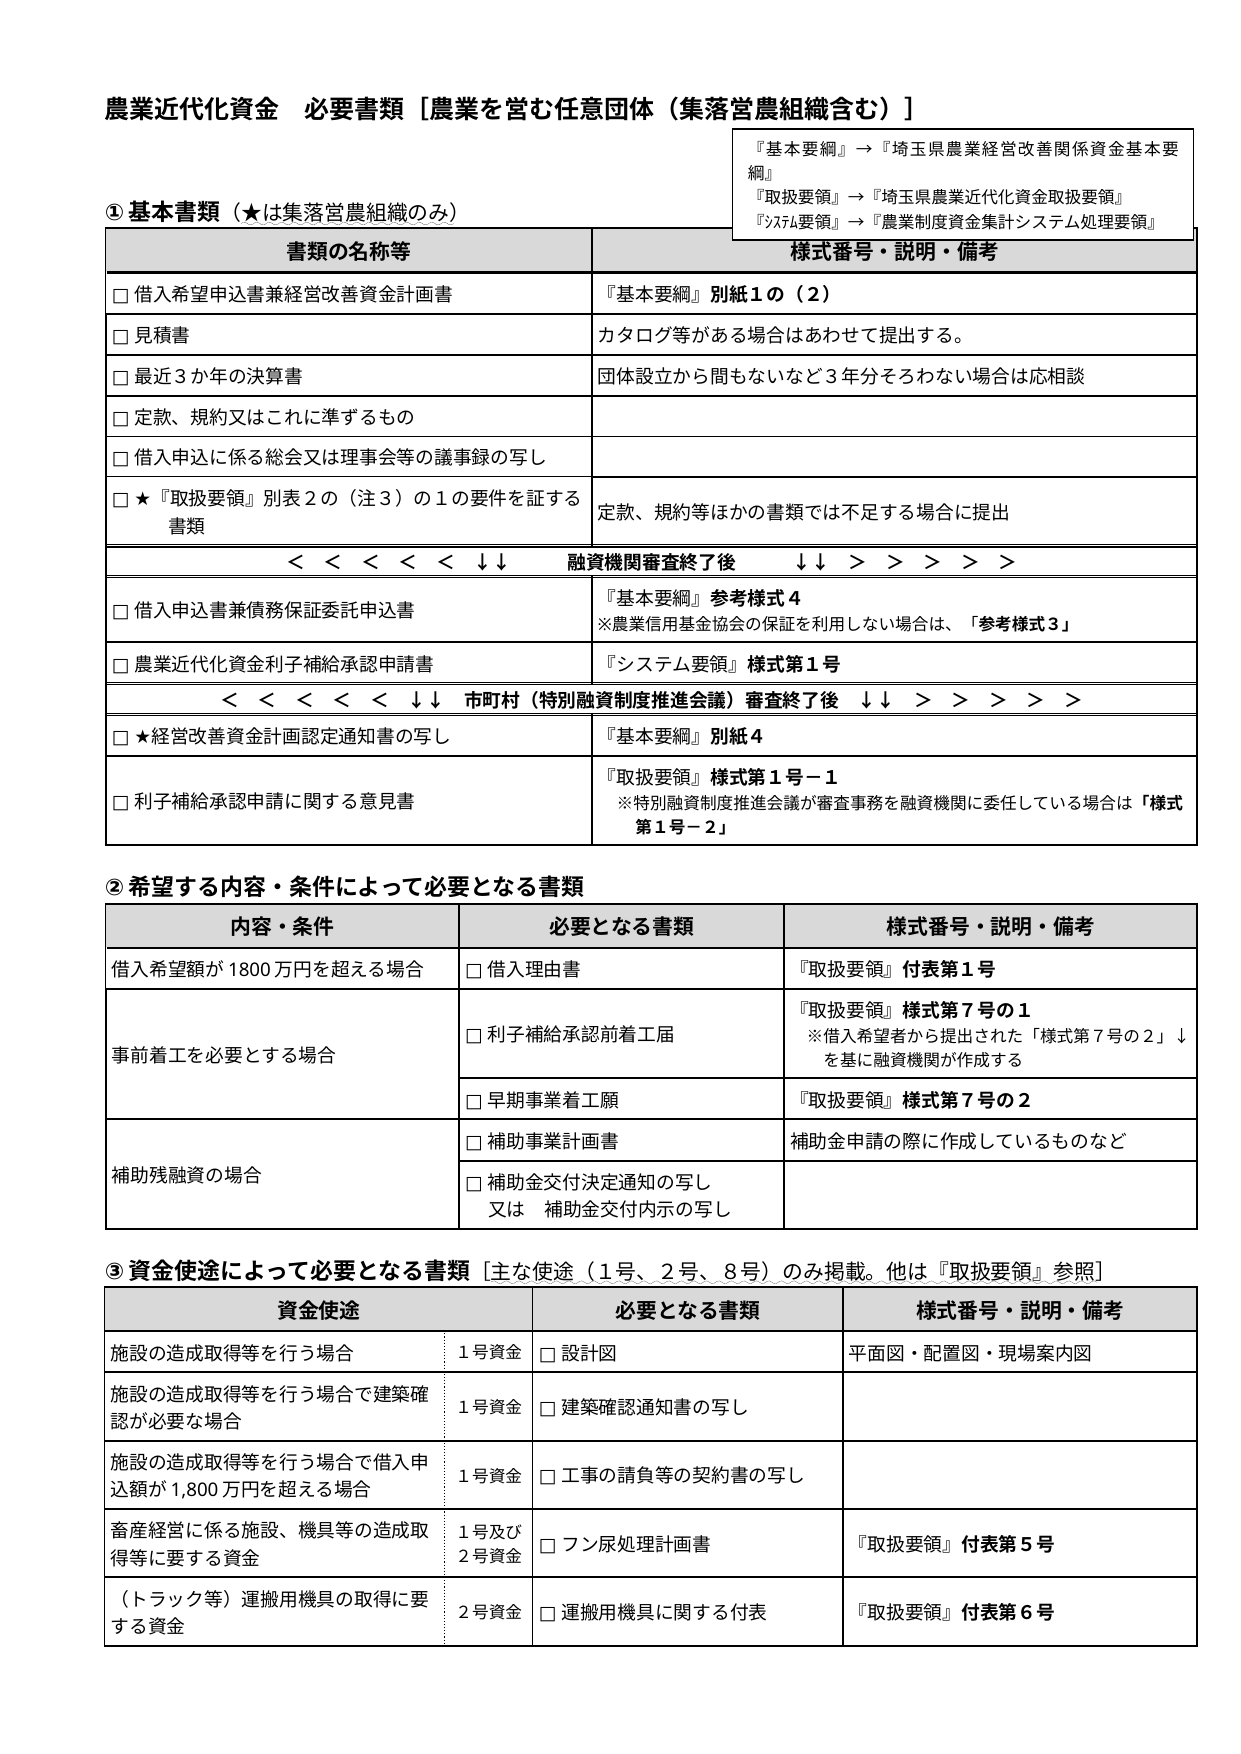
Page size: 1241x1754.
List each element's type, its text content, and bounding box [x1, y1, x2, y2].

table_cell □ 借入申込に係る総会又は理事会等の議事録の写し [107, 437, 591, 476]
table_header 内容・条件 [106, 905, 458, 947]
table_cell 『取扱要領』付表第６号 [844, 1578, 1196, 1644]
table_cell □ 建築確認通知書の写し [533, 1373, 842, 1439]
table_cell □ ★経営改善資金計画認定通知書の写し [107, 716, 591, 755]
table_cell １号及び ２号資金 [444, 1510, 532, 1576]
table_cell 『取扱要領』様式第７号の１ ※借入希望者から提出された「様式第７号の２」↓を基に融資機関が作成する [785, 990, 1196, 1077]
table_cell □ ★『取扱要領』別表２の（注３）の１の要件を証する書類 [107, 477, 591, 544]
table_cell □ 利子補給承認申請に関する意見書 [107, 757, 591, 844]
table_header 必要となる書類 [533, 1288, 842, 1330]
table_cell 平面図・配置図・現場案内図 [844, 1332, 1196, 1371]
table_cell 補助金申請の際に作成しているものなど [785, 1120, 1196, 1159]
table_cell □ 設計図 [533, 1332, 842, 1371]
table_header 必要となる書類 [460, 905, 783, 947]
table_cell 『基本要綱』別紙１の（２） [593, 274, 1196, 312]
table_cell [593, 437, 1196, 476]
table_cell □ 借入申込書兼債務保証委託申込書 [107, 578, 591, 641]
text ③資金使途によって必要となる書類［主な使途（１号、２号、８号）のみ掲載。他は『取扱要領』参照］ [104, 1253, 1195, 1286]
table_cell 借入希望額が1800万円を超える場合 [106, 948, 458, 988]
table_cell 事前着工を必要とする場合 [107, 990, 458, 1118]
table_cell 『基本要綱』別紙４ [593, 716, 1196, 755]
table_cell 団体設立から間もないなど３年分そろわない場合は応相談 [593, 356, 1196, 395]
table_cell １号資金 [444, 1332, 532, 1371]
table_cell 『取扱要領』様式第７号の２ [785, 1079, 1196, 1118]
table_cell 『取扱要領』様式第１号－１ ※特別融資制度推進会議が審査事務を融資機関に委任している場合は「様式第１号－２」 [593, 757, 1196, 844]
table_cell □ 定款、規約又はこれに準ずるもの [107, 397, 591, 436]
table_cell 施設の造成取得等を行う場合 [105, 1332, 444, 1371]
text 農業近代化資金 必要書類［農業を営む任意団体（集落営農組織含む）］ [104, 89, 1195, 126]
table_cell □ 運搬用機具に関する付表 [533, 1578, 842, 1644]
table_cell □ 補助金交付決定通知の写し 又は 補助金交付内示の写し [460, 1162, 783, 1228]
table_cell □ 見積書 [107, 315, 591, 354]
table_cell カタログ等がある場合はあわせて提出する。 [593, 315, 1196, 354]
table_cell 『取扱要領』付表第１号 [785, 949, 1196, 988]
table_cell □ 借入理由書 [460, 949, 783, 988]
table_header 書類の名称等 [106, 229, 591, 271]
table_cell □ 利子補給承認前着工届 [460, 990, 783, 1077]
table_cell □ 工事の請負等の契約書の写し [533, 1442, 842, 1508]
table_cell □ 最近３か年の決算書 [107, 356, 591, 395]
table_cell 『システム要領』様式第１号 [593, 643, 1196, 682]
table_cell 『基本要綱』参考様式４ ※農業信用基金協会の保証を利用しない場合は、「参考様式３」 [593, 578, 1196, 641]
table_header 様式番号・説明・備考 [844, 1288, 1196, 1330]
table_header 様式番号・説明・備考 [593, 229, 1196, 271]
table_cell [844, 1373, 1196, 1439]
table_cell 『取扱要領』付表第５号 [844, 1510, 1196, 1576]
table_cell １号資金 [444, 1442, 532, 1508]
table_cell １号資金 [444, 1373, 532, 1439]
table_cell [593, 397, 1196, 436]
table_cell ＜ ＜ ＜ ＜ ＜ ↓↓ 融資機関審査終了後 ↓↓ ＞ ＞ ＞ ＞ ＞ [107, 548, 1196, 575]
table_cell 施設の造成取得等を行う場合で建築確認が必要な場合 [105, 1373, 444, 1439]
table_header 様式番号・説明・備考 [785, 905, 1196, 947]
text ②希望する内容・条件によって必要となる書類 [104, 869, 1195, 902]
table_cell 定款、規約等ほかの書類では不足する場合に提出 [593, 478, 1196, 544]
table_cell （トラック等）運搬用機具の取得に要する資金 [105, 1578, 444, 1644]
table_cell □ 借入希望申込書兼経営改善資金計画書 [106, 272, 591, 312]
table_cell □ 早期事業着工願 [460, 1079, 783, 1118]
table_cell 畜産経営に係る施設、機具等の造成取得等に要する資金 [105, 1510, 444, 1576]
table_cell 施設の造成取得等を行う場合で借入申込額が1,800万円を超える場合 [105, 1442, 444, 1508]
table_cell ２号資金 [444, 1578, 532, 1644]
table_cell □ 補助事業計画書 [460, 1120, 783, 1159]
table_cell [844, 1442, 1196, 1508]
table_cell [785, 1162, 1196, 1228]
table_cell □ 農業近代化資金利子補給承認申請書 [107, 643, 591, 682]
table_cell □ フン尿処理計画書 [533, 1510, 842, 1576]
text ①基本書類（★は集落営農組織のみ） [104, 194, 732, 227]
table_cell 補助残融資の場合 [107, 1120, 458, 1228]
table_header 資金使途 [105, 1288, 532, 1330]
table_cell ＜ ＜ ＜ ＜ ＜ ↓↓ 市町村（特別融資制度推進会議）審査終了後 ↓↓ ＞ ＞ ＞ ＞ ＞ [107, 685, 1196, 713]
